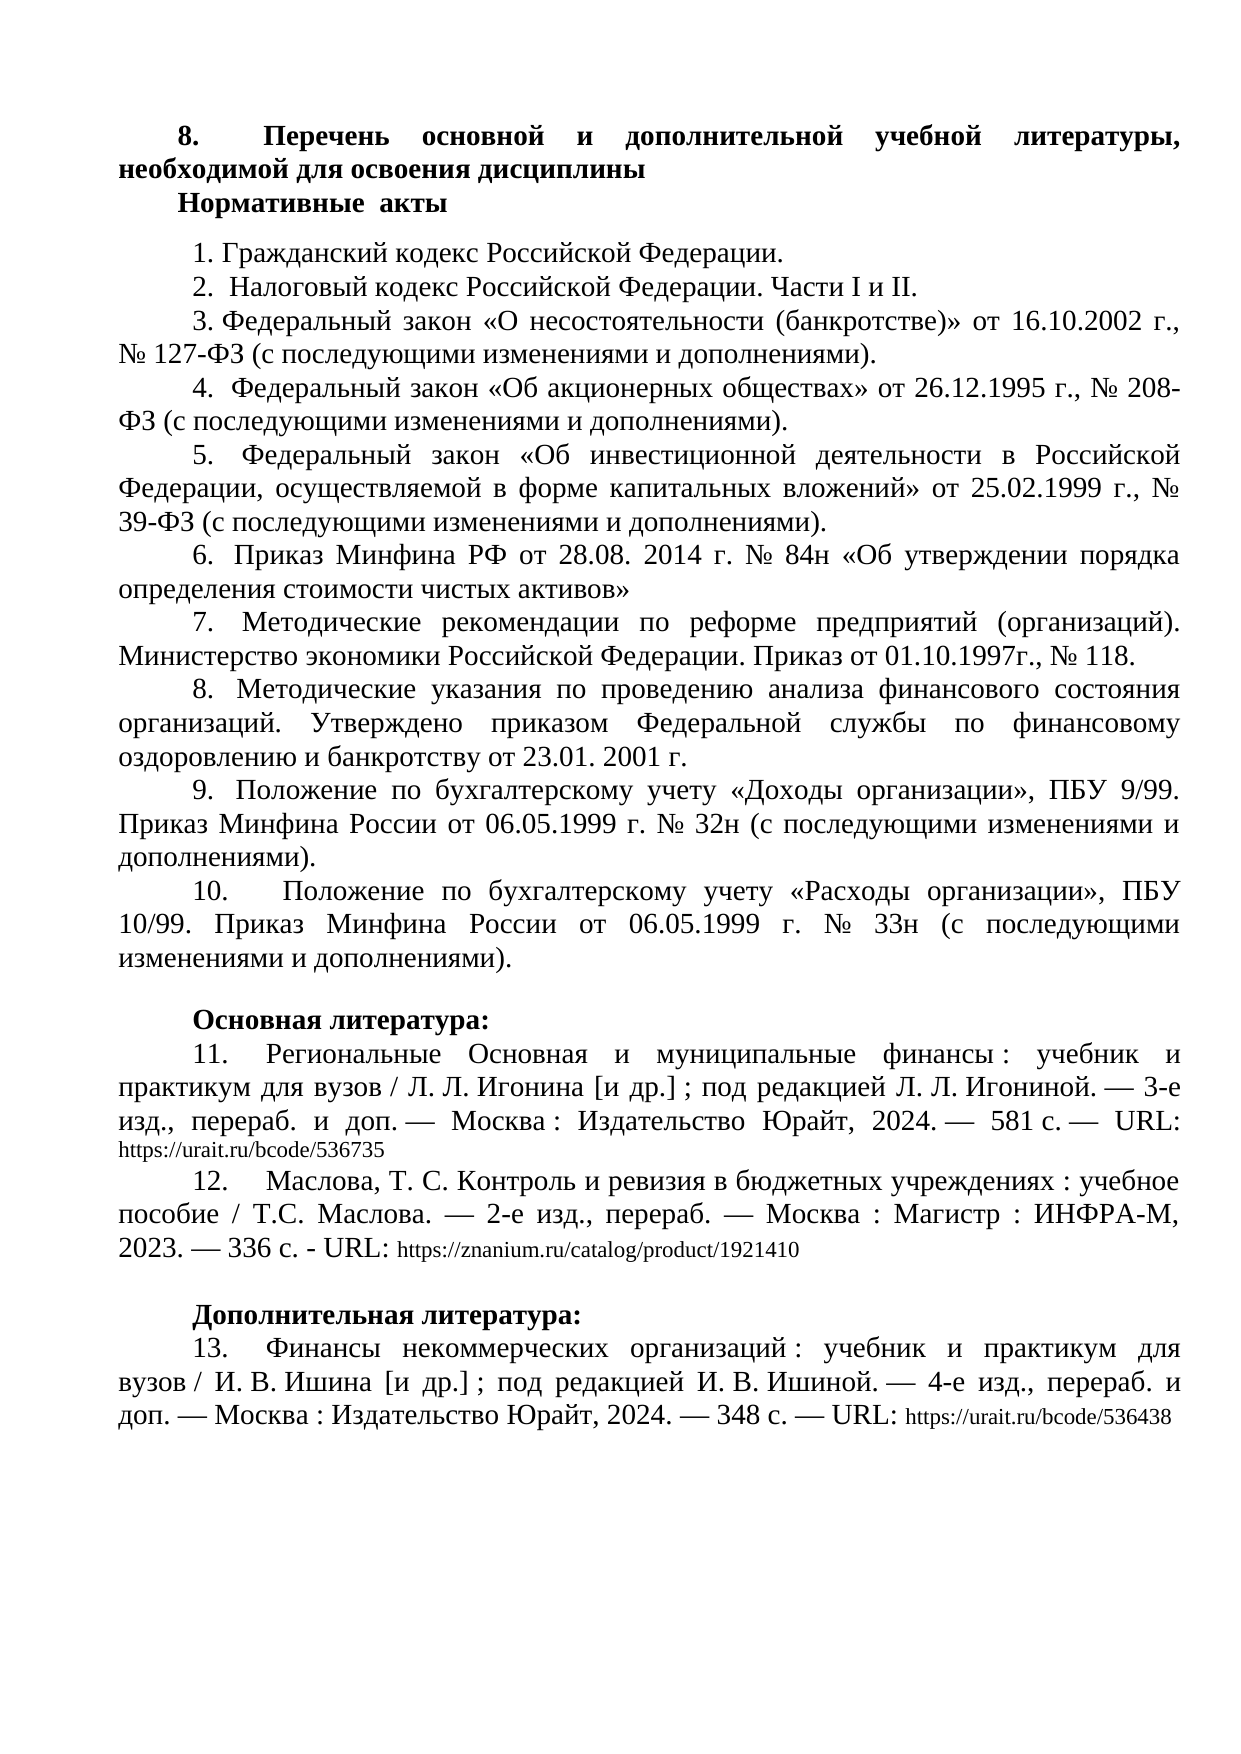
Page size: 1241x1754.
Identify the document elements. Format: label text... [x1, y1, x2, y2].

text Нормативные акты [118, 185, 1181, 219]
list Региональные Основная и муниципальные финансы : учебник и практикум для вузов / Л. Л. Игонина [и др.] ; под редакцией Л. Л. Игониной. — 3-е изд., перераб. и доп. — Москва : Издательство Юрайт, 2024. — 581 с. — URL: https://urait.ru/bcode/536735 [118, 1036, 1181, 1163]
list Приказ Минфина РФ от 28.08. 2014 г. № 84н «Об утверждении порядка определения стоимости чистых активов» [118, 537, 1181, 604]
list Федеральный закон «Об инвестиционной деятельности в Российской Федерации, осуществляемой в форме капитальных вложений» от 25.02.1999 г., № 39-ФЗ (с последующими изменениями и дополнениями). [118, 437, 1181, 537]
list Финансы некоммерческих организаций : учебник и практикум для вузов / И. В. Ишина [и др.] ; под редакцией И. В. Ишиной. — 4-е изд., перераб. и доп. — Москва : Издательство Юрайт, 2024. — 348 с. — URL: https://urait.ru/bcode/536438 [118, 1330, 1181, 1431]
list Методические рекомендации по реформе предприятий (организаций). Министерство экономики Российской Федерации. Приказ от 01.10.1997г., № 118. [118, 604, 1181, 672]
list Налоговый кодекс Российской Федерации. Части I и II. [118, 269, 1181, 303]
list Положение по бухгалтерскому учету «Расходы организации», ПБУ 10/99. Приказ Минфина России от 06.05.1999 г. № 33н (с последующими изменениями и дополнениями). [118, 873, 1181, 973]
text Основная литература: [192, 1002, 1181, 1036]
text Дополнительная литература: [192, 1297, 1181, 1330]
list Маслова, Т. С. Контроль и ревизия в бюджетных учреждениях : учебное пособие / Т.С. Маслова. — 2-е изд., перераб. — Москва : Магистр : ИНФРА-М, 2023. — 336 с. - URL: https://znanium.ru/catalog/product/1921410 [118, 1163, 1181, 1263]
list Методические указания по проведению анализа финансового состояния организаций. Утверждено приказом Федеральной службы по финансовому оздоровлению и банкротству от 23.01. 2001 г. [118, 672, 1181, 772]
subtitle 8. Перечень основной и дополнительной учебной литературы, необходимой для освоения дисциплины [118, 118, 1181, 185]
list Федеральный закон «Об акционерных обществах» от 26.12.1995 г., № 208-ФЗ (с последующими изменениями и дополнениями). [118, 370, 1181, 437]
list Федеральный закон «О несостоятельности (банкротстве)» от 16.10.2002 г., № 127-ФЗ (с последующими изменениями и дополнениями). [118, 303, 1181, 370]
list Гражданский кодекс Российской Федерации. [118, 236, 1181, 269]
list Положение по бухгалтерскому учету «Доходы организации», ПБУ 9/99. Приказ Минфина России от 06.05.1999 г. № 32н (с последующими изменениями и дополнениями). [118, 772, 1181, 873]
